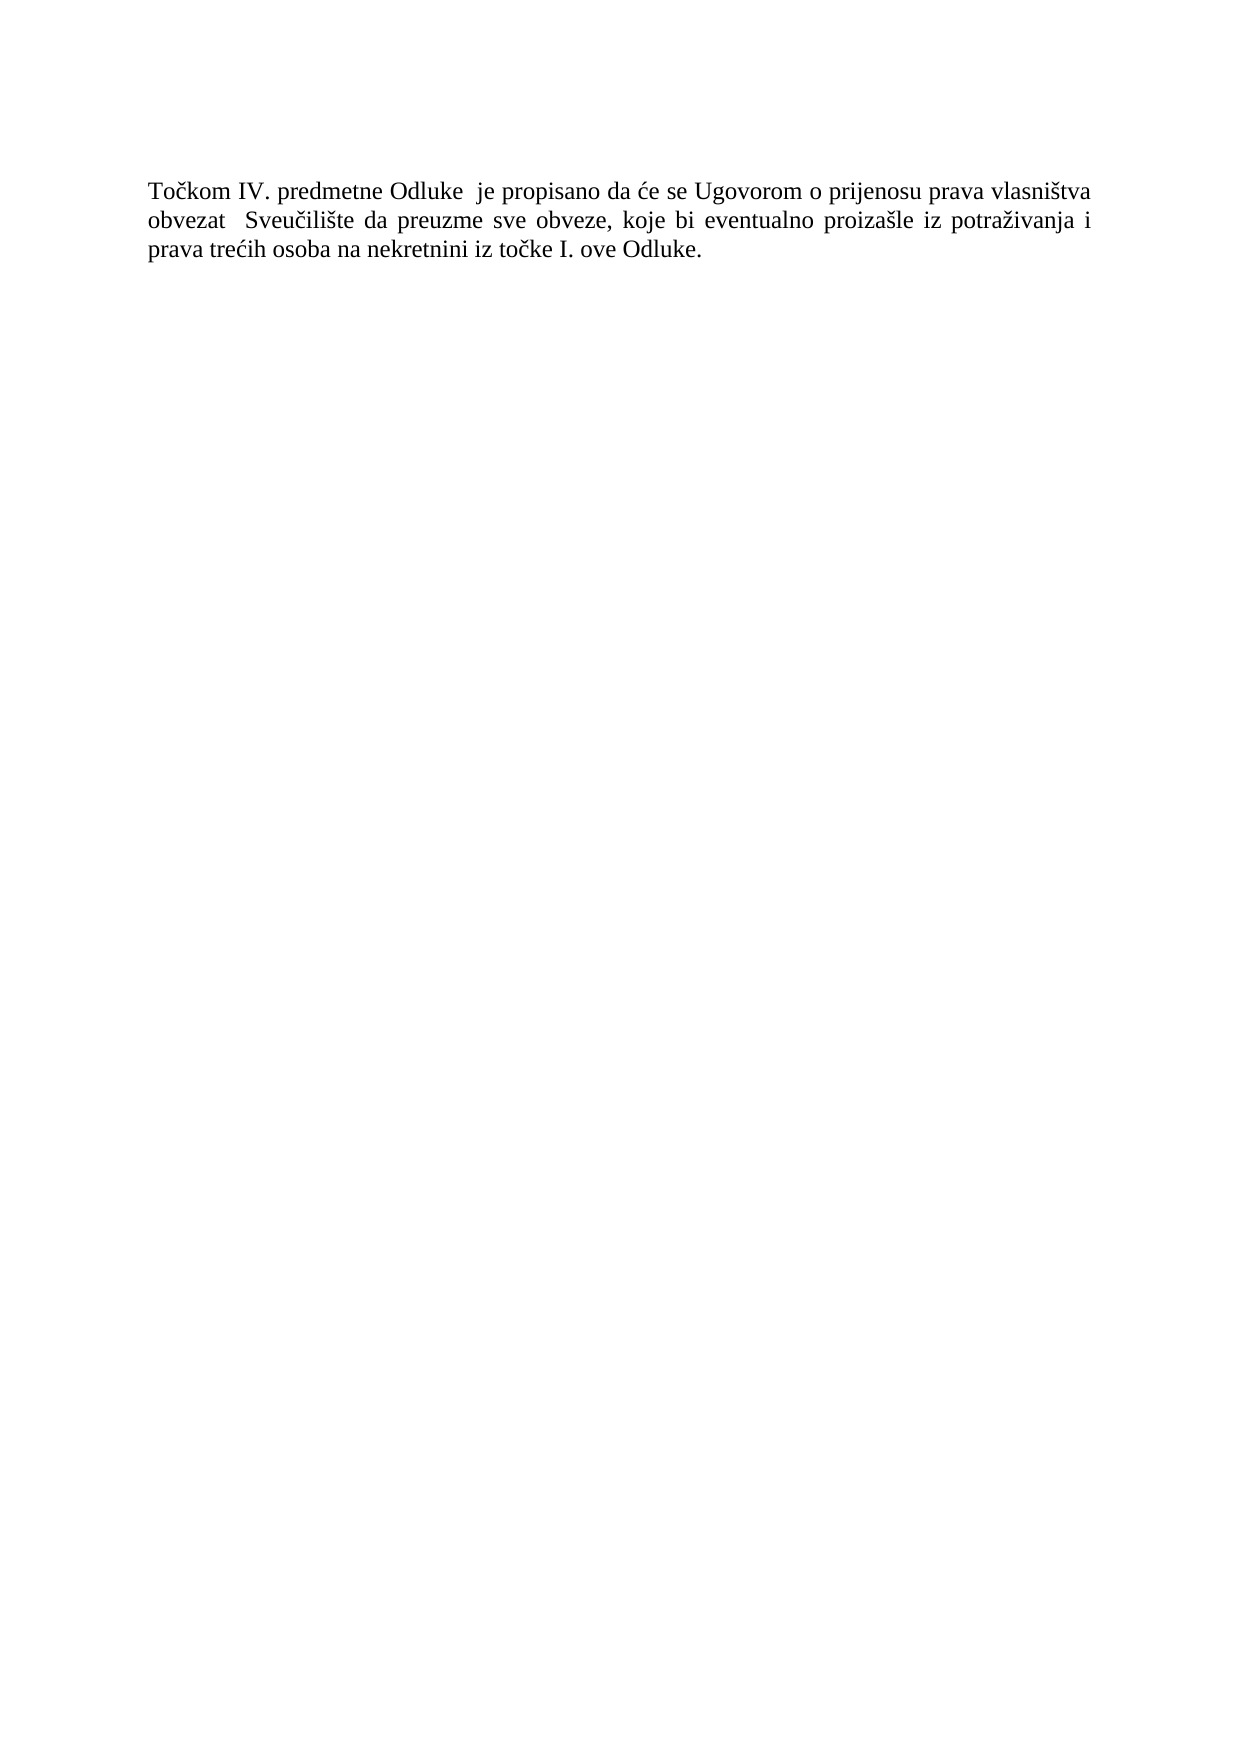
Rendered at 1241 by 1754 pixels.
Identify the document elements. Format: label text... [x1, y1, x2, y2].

text Točkom IV. predmetne Odluke je propisano da će se Ugovorom o prijenosu prava vlasništva obvezat Sveučilište da preuzme sve obveze, koje bi eventualno proizašle iz potraživanja i prava trećih osoba na nekretnini iz točke I. ove Odluke. [148, 176, 1092, 263]
